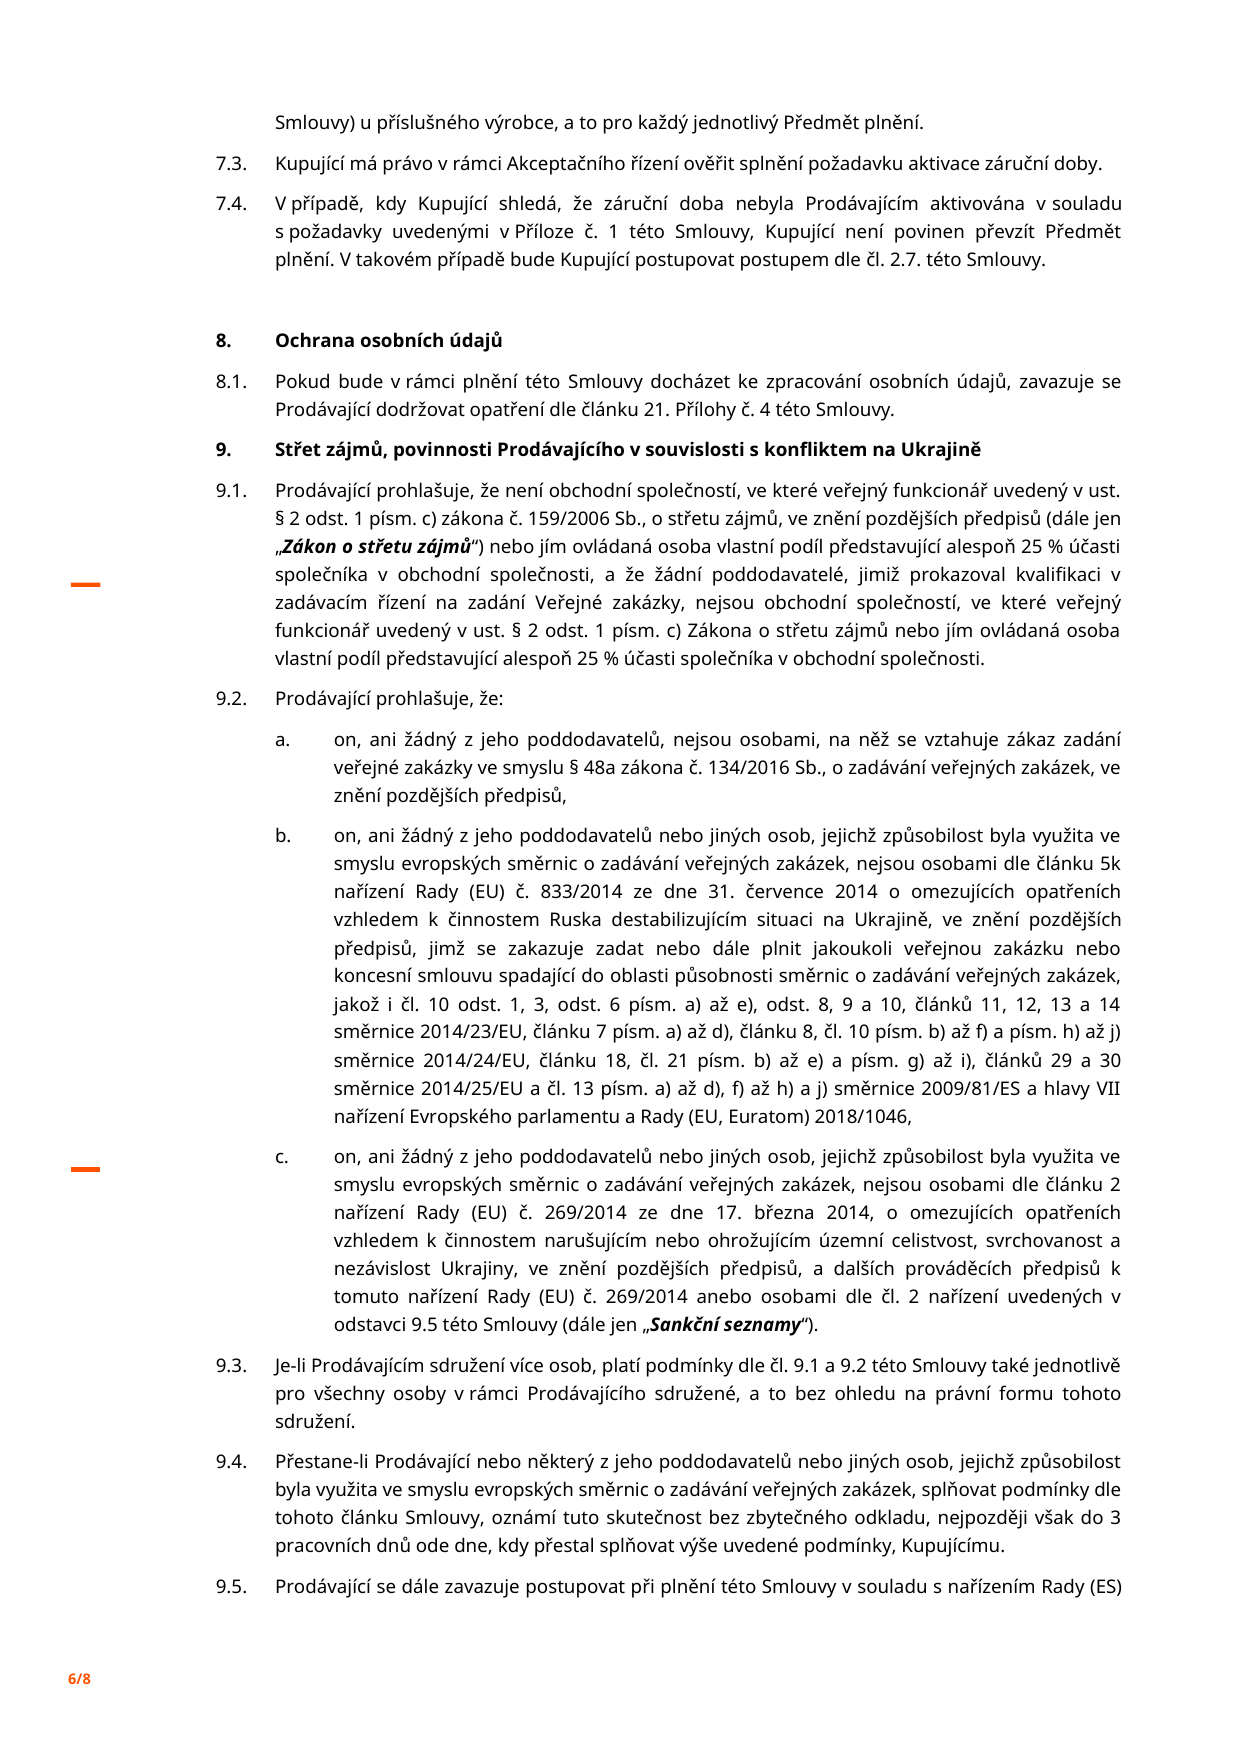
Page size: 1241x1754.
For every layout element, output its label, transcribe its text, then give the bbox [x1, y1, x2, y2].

text Přestane-li Prodávající nebo některý z jeho poddodavatelů nebo jiných osob, jejichž způsobilost byla využita ve smyslu evropských směrnic o zadávání veřejných zakázek, splňovat podmínky dle tohoto článku Smlouvy, oznámí tuto skutečnost bez zbytečného odkladu, nejpozději však do 3 pracovních dnů ode dne, kdy přestal splňovat výše uvedené podmínky, Kupujícímu. [216, 1449, 1122, 1558]
list on, ani žádný z jeho poddodavatelů, nejsou osobami, na něž se vztahuje zákaz zadání veřejné zakázky ve smyslu § 48a zákona č. 134/2016 Sb., o zadávání veřejných zakázek, ve znění pozdějších předpisů, [275, 726, 1122, 808]
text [216, 109, 1122, 135]
text Pokud bude v rámci plnění této Smlouvy docházet ke zpracování osobních údajů, zavazuje se Prodávající dodržovat opatření dle článku 21. Přílohy č. 4 této Smlouvy. [216, 368, 1122, 421]
text Kupující má právo v rámci Akceptačního řízení ověřit splnění požadavku aktivace záruční doby. [216, 150, 1122, 175]
text Střet zájmů, povinnosti Prodávajícího v souvislosti s konfliktem na Ukrajině [216, 436, 1122, 462]
text Prodávající prohlašuje, že není obchodní společností, ve které veřejný funkcionář uvedený v ust. § 2 odst. 1 písm. c) zákona č. 159/2006 Sb., o střetu zájmů, ve znění pozdějších předpisů (dále jen „Zákon o střetu zájmů“) nebo jím ovládaná osoba vlastní podíl představující alespoň 25 % účasti společníka v obchodní společnosti, a že žádní poddodavatelé, jimiž prokazoval kvalifikaci v zadávacím řízení na zadání Veřejné zakázky, nejsou obchodní společností, ve které veřejný funkcionář uvedený v ust. § 2 odst. 1 písm. c) Zákona o střetu zájmů nebo jím ovládaná osoba vlastní podíl představující alespoň 25 % účasti společníka v obchodní společnosti. [216, 477, 1122, 671]
text Prodávající prohlašuje, že: [216, 686, 1122, 711]
text Ochrana osobních údajů [216, 327, 1122, 353]
list on, ani žádný z jeho poddodavatelů nebo jiných osob, jejichž způsobilost byla využita ve smyslu evropských směrnic o zadávání veřejných zakázek, nejsou osobami dle článku 2 nařízení Rady (EU) č. 269/2014 ze dne 17. března 2014, o omezujících opatřeních vzhledem k činnostem narušujícím nebo ohrožujícím územní celistvost, svrchovanost a nezávislost Ukrajiny, ve znění pozdějších předpisů, a dalších prováděcích předpisů k tomuto nařízení Rady (EU) č. 269/2014 anebo osobami dle čl. 2 nařízení uvedených v odstavci 9.5 této Smlouvy (dále jen „Sankční seznamy“). [275, 1143, 1122, 1337]
text Je-li Prodávajícím sdružení více osob, platí podmínky dle čl. 9.1 a 9.2 této Smlouvy také jednotlivě pro všechny osoby v rámci Prodávajícího sdružené, a to bez ohledu na právní formu tohoto sdružení. [216, 1352, 1122, 1434]
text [216, 1573, 1122, 1599]
text V případě, kdy Kupující shledá, že záruční doba nebyla Prodávajícím aktivována v souladu s požadavky uvedenými v Příloze č. 1 této Smlouvy, Kupující není povinen převzít Předmět plnění. V takovém případě bude Kupující postupovat postupem dle čl. 2.7. této Smlouvy. [216, 190, 1122, 272]
list on, ani žádný z jeho poddodavatelů nebo jiných osob, jejichž způsobilost byla využita ve smyslu evropských směrnic o zadávání veřejných zakázek, nejsou osobami dle článku 5k nařízení Rady (EU) č. 833/2014 ze dne 31. července 2014 o omezujících opatřeních vzhledem k činnostem Ruska destabilizujícím situaci na Ukrajině, ve znění pozdějších předpisů, jimž se zakazuje zadat nebo dále plnit jakoukoli veřejnou zakázku nebo koncesní smlouvu spadající do oblasti působnosti směrnic o zadávání veřejných zakázek, jakož i čl. 10 odst. 1, 3, odst. 6 písm. a) až e), odst. 8, 9 a 10, článků 11, 12, 13 a 14 směrnice 2014/23/EU, článku 7 písm. a) až d), článku 8, čl. 10 písm. b) až f) a písm. h) až j) směrnice 2014/24/EU, článku 18, čl. 21 písm. b) až e) a písm. g) až i), článků 29 a 30 směrnice 2014/25/EU a čl. 13 písm. a) až d), f) až h) a j) směrnice 2009/81/ES a hlavy VII nařízení Evropského parlamentu a Rady (EU, Euratom) 2018/1046, [275, 823, 1122, 1128]
